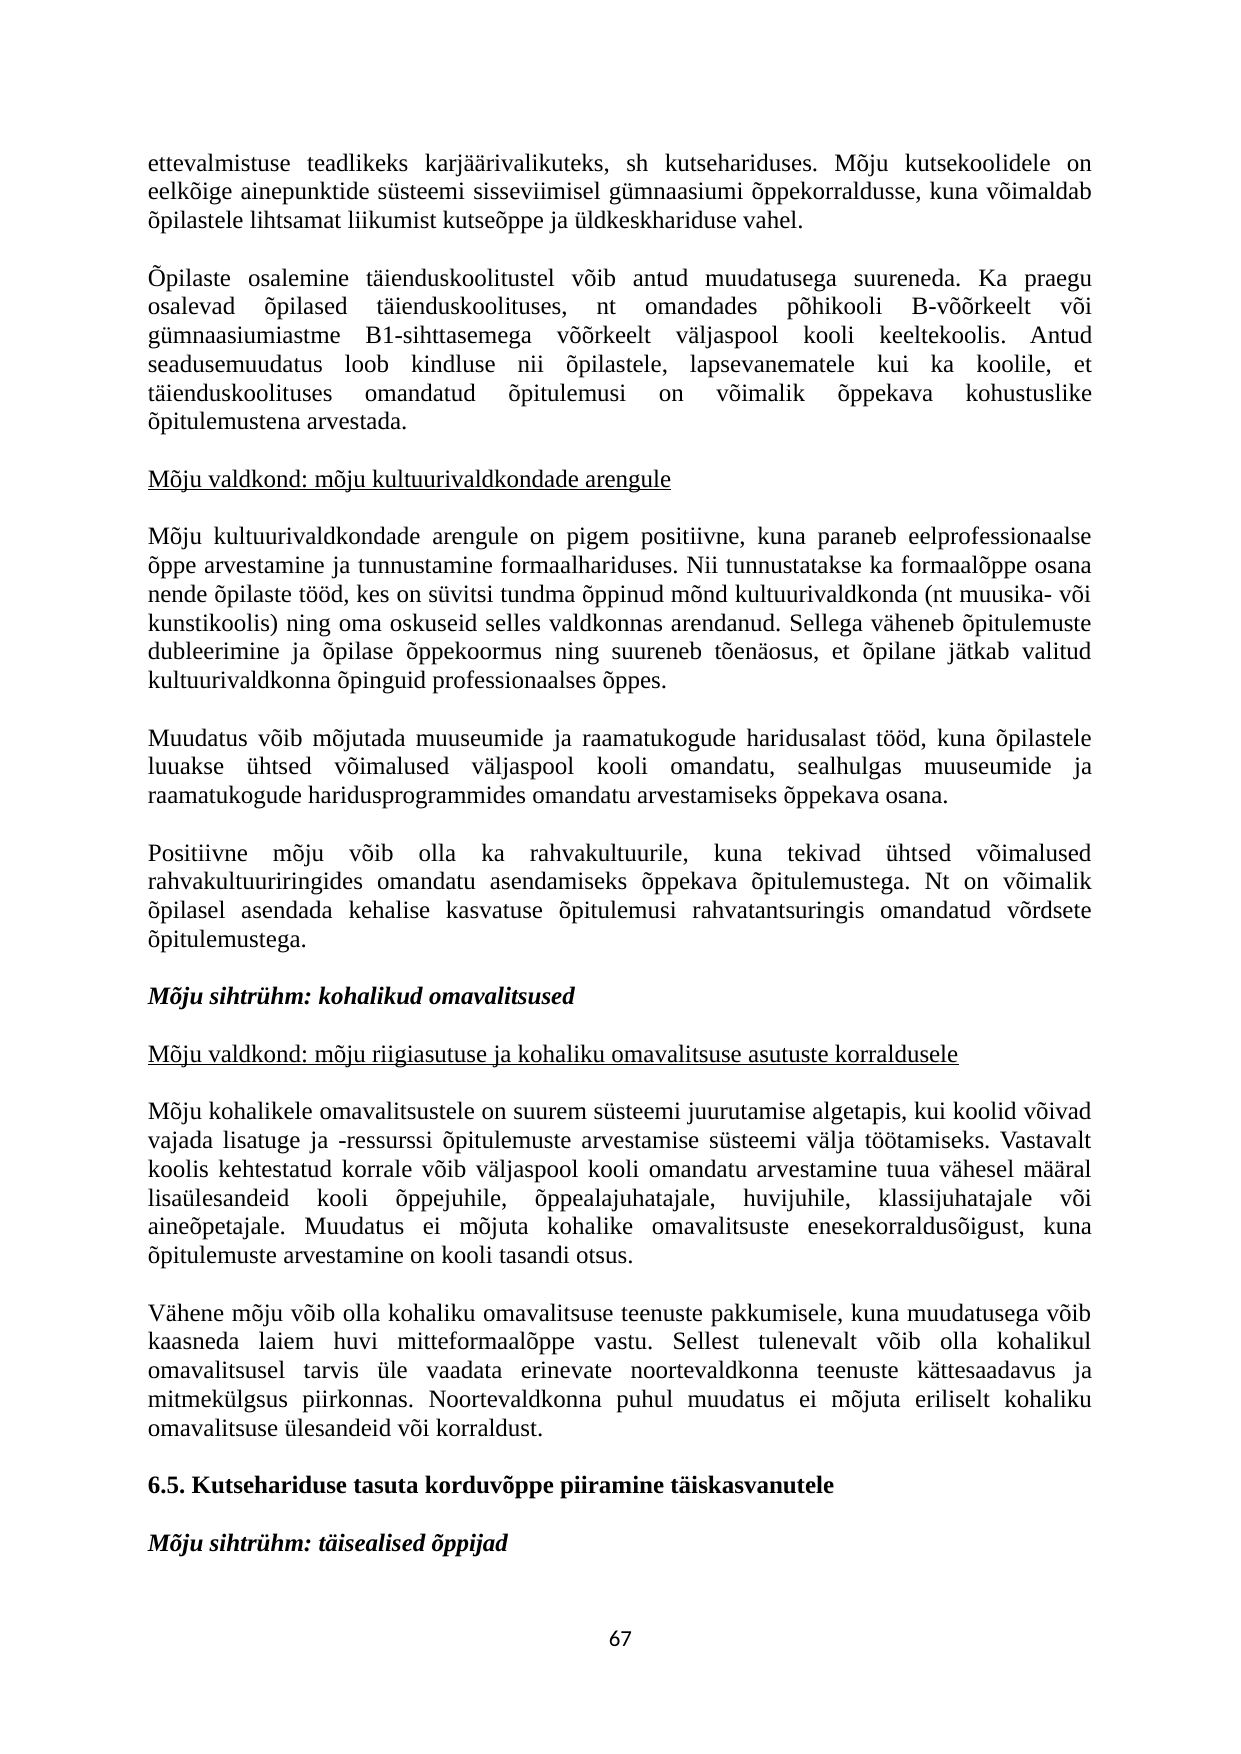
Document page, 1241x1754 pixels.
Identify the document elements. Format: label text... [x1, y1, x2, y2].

text 6.5. Kutsehariduse tasuta korduvõppe piiramine täiskasvanutele [148, 1470, 1093, 1499]
text Mõju sihtrühm: kohalikud omavalitsused [148, 981, 1093, 1010]
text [148, 148, 1093, 234]
text Vähene mõju võib olla kohaliku omavalitsuse teenuste pakkumisele, kuna muudatusega võib kaasneda laiem huvi mitteformaalõppe vastu. Sellest tulenevalt võib olla kohalikul omavalitsusel tarvis üle vaadata erinevate noortevaldkonna teenuste kättesaadavus ja mitmekülgsus piirkonnas. Noortevaldkonna puhul muudatus ei mõjuta eriliselt kohaliku omavalitsuse ülesandeid või korraldust. [148, 1298, 1093, 1441]
text Mõju sihtrühm: täisealised õppijad [148, 1528, 1093, 1556]
text Positiivne mõju võib olla ka rahvakultuurile, kuna tekivad ühtsed võimalused rahvakultuuriringides omandatu asendamiseks õppekava õpitulemustega. Nt on võimalik õpilasel asendada kehalise kasvatuse õpitulemusi rahvatantsuringis omandatud võrdsete õpitulemustega. [148, 838, 1093, 953]
text Muudatus võib mõjutada muuseumide ja raamatukogude haridusalast tööd, kuna õpilastele luuakse ühtsed võimalused väljaspool kooli omandatu, sealhulgas muuseumide ja raamatukogude haridusprogrammides omandatu arvestamiseks õppekava osana. [148, 723, 1093, 809]
text Mõju valdkond: mõju kultuurivaldkondade arengule [148, 464, 1093, 493]
text Mõju kohalikele omavalitsustele on suurem süsteemi juurutamise algetapis, kui koolid võivad vajada lisatuge ja -ressurssi õpitulemuste arvestamise süsteemi välja töötamiseks. Vastavalt koolis kehtestatud korrale võib väljaspool kooli omandatu arvestamine tuua vähesel määral lisaülesandeid kooli õppejuhile, õppealajuhatajale, huvijuhile, klassijuhatajale või aineõpetajale. Muudatus ei mõjuta kohalike omavalitsuste enesekorraldusõigust, kuna õpitulemuste arvestamine on kooli tasandi otsus. [148, 1096, 1093, 1269]
text Õpilaste osalemine täienduskoolitustel võib antud muudatusega suureneda. Ka praegu osalevad õpilased täienduskoolituses, nt omandades põhikooli B-võõrkeelt või gümnaasiumiastme B1-sihttasemega võõrkeelt väljaspool kooli keeltekoolis. Antud seadusemuudatus loob kindluse nii õpilastele, lapsevanematele kui ka koolile, et täienduskoolituses omandatud õpitulemusi on võimalik õppekava kohustuslike õpitulemustena arvestada. [148, 263, 1093, 435]
text Mõju kultuurivaldkondade arengule on pigem positiivne, kuna paraneb eelprofessionaalse õppe arvestamine ja tunnustamine formaalhariduses. Nii tunnustatakse ka formaalõppe osana nende õpilaste tööd, kes on süvitsi tundma õppinud mõnd kultuurivaldkonda (nt muusika- või kunstikoolis) ning oma oskuseid selles valdkonnas arendanud. Sellega väheneb õpitulemuste dubleerimine ja õpilase õppekoormus ning suureneb tõenäosus, et õpilane jätkab valitud kultuurivaldkonna õpinguid professionaalses õppes. [148, 521, 1093, 694]
text Mõju valdkond: mõju riigiasutuse ja kohaliku omavalitsuse asutuste korraldusele [148, 1039, 1093, 1068]
